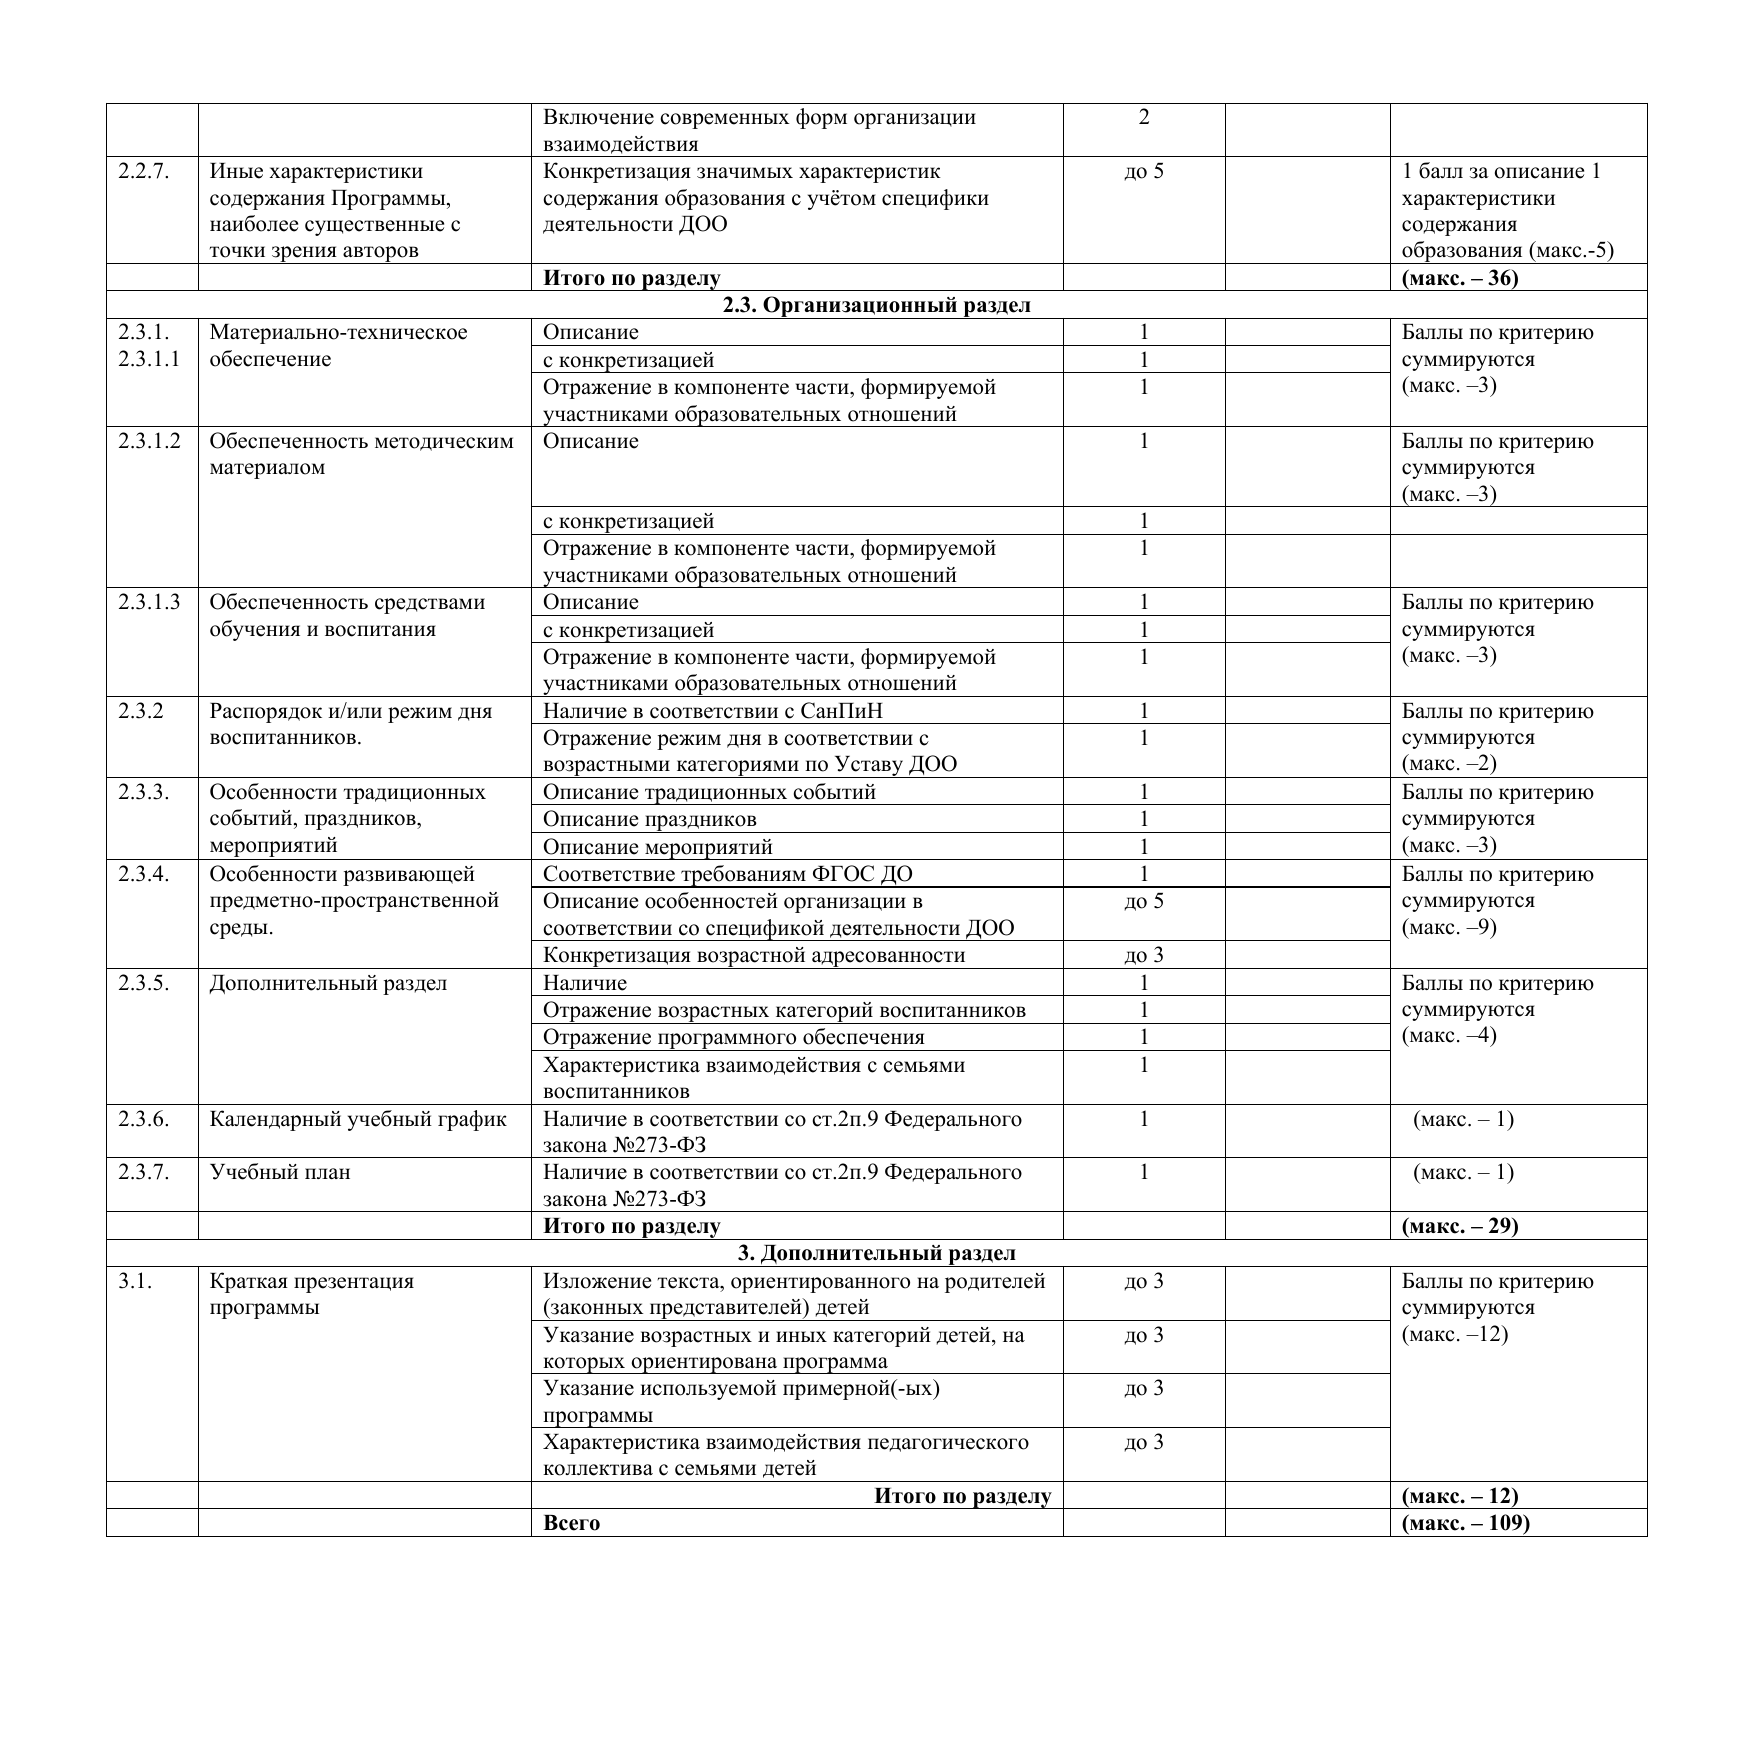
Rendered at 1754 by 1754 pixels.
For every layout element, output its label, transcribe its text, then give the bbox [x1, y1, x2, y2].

table_cell 1 [1064, 724, 1225, 777]
table_cell Отражение в компоненте части, формируемой участниками образовательных отношений [532, 643, 1063, 696]
table_cell 2.3.5. [107, 969, 198, 1103]
table_cell Наличие [532, 969, 1063, 995]
table_cell до 3 [1064, 1267, 1225, 1319]
table_cell Конкретизация возрастной адресованности [532, 941, 1063, 968]
table_cell Баллы по критерию суммируются (макс. –3) [1391, 778, 1647, 859]
table_cell с конкретизацией [532, 616, 1063, 642]
table_cell Всего [532, 1509, 1063, 1536]
table_cell Описание традиционных событий [532, 778, 1063, 804]
table_cell Иные характеристики содержания Программы, наиболее существенные с точки зрения авторов [199, 157, 531, 263]
table_cell [1226, 778, 1390, 804]
table_cell 2.3.2 [107, 697, 198, 777]
table_cell Характеристика взаимодействия с семьями воспитанников [532, 1051, 1063, 1103]
table_cell 2.3. Организационный раздел [107, 291, 1647, 317]
table_cell Соответствие требованиям ФГОС ДО [532, 860, 1063, 886]
table_cell Баллы по критерию суммируются (макс. –12) [1391, 1267, 1647, 1481]
table_cell Отражение в компоненте части, формируемой участниками образовательных отношений [532, 373, 1063, 426]
table_cell 1 [1064, 1105, 1225, 1157]
table_cell Включение современных форм организации взаимодействия [532, 104, 1063, 156]
table_cell 1 [1064, 860, 1225, 886]
table_cell Баллы по критерию суммируются (макс. –2) [1391, 697, 1647, 777]
table_cell [1226, 535, 1390, 587]
table_cell 1 балл за описание 1 характеристики содержания образования (макс.-5) [1391, 157, 1647, 263]
table_cell 1 [1064, 697, 1225, 723]
table_cell до 5 [1064, 157, 1225, 263]
table_cell Особенности традиционных событий, праздников, мероприятий [199, 778, 531, 859]
table_cell 1 [1064, 1158, 1225, 1211]
table_cell [199, 1509, 531, 1536]
table_cell [1226, 104, 1390, 156]
table_cell [1226, 860, 1390, 886]
table_cell Материально-техническое обеспечение [199, 319, 531, 426]
table_cell 2.2.7. [107, 157, 198, 263]
table_cell 2.3.3. [107, 778, 198, 859]
table_cell Итого по разделу [532, 1482, 1063, 1508]
table_cell Описание праздников [532, 805, 1063, 832]
table_cell [1226, 373, 1390, 426]
table_cell [1226, 319, 1390, 345]
table_cell 1 [1064, 778, 1225, 804]
table_cell Описание [532, 588, 1063, 614]
table_cell Учебный план [199, 1158, 531, 1211]
table_cell [1226, 1158, 1390, 1211]
table_cell (макс. – 1) [1391, 1105, 1647, 1157]
table_cell 2.3.4. [107, 860, 198, 968]
table_cell [1226, 643, 1390, 696]
table_cell Отражение режим дня в соответствии с возрастными категориями по Уставу ДОО [532, 724, 1063, 777]
table_cell [107, 1212, 198, 1238]
table_cell Календарный учебный график [199, 1105, 531, 1157]
table_cell [1226, 1482, 1390, 1508]
table_cell [1226, 1105, 1390, 1157]
table_cell [107, 264, 198, 290]
table_cell Распорядок и/или режим дня воспитанников. [199, 697, 531, 777]
table_cell 1 [1064, 346, 1225, 372]
table_cell [1226, 1267, 1390, 1319]
table_cell [1226, 1321, 1390, 1373]
table_cell до 3 [1064, 1374, 1225, 1427]
table_cell 1 [1064, 643, 1225, 696]
table_cell 2.3.7. [107, 1158, 198, 1211]
table_cell [1226, 264, 1390, 290]
table_cell [199, 1482, 531, 1508]
table_cell [199, 1212, 531, 1238]
table_cell с конкретизацией [532, 507, 1063, 533]
table_cell [1226, 697, 1390, 723]
table_cell 3.1. [107, 1267, 198, 1481]
table_cell 2.3.1.2 [107, 427, 198, 587]
table_cell Указание возрастных и иных категорий детей, на которых ориентирована программа [532, 1321, 1063, 1373]
table_cell Конкретизация значимых характеристик содержания образования с учётом специфики деятельности ДОО [532, 157, 1063, 263]
table_cell [1226, 1374, 1390, 1427]
table_cell [1226, 507, 1390, 533]
table_cell [1226, 724, 1390, 777]
table_cell 1 [1064, 507, 1225, 533]
table_cell Баллы по критерию суммируются (макс. –3) [1391, 427, 1647, 506]
table_cell [1226, 969, 1390, 995]
table_cell [1226, 1509, 1390, 1536]
table_cell [1226, 1428, 1390, 1481]
table_cell (макс. – 36) [1391, 264, 1647, 290]
table_cell [107, 1482, 198, 1508]
table_cell (макс. – 1) [1391, 1158, 1647, 1211]
table_cell [1226, 996, 1390, 1022]
table_cell Описание [532, 319, 1063, 345]
table_cell Указание используемой примерной(-ых) программы [532, 1374, 1063, 1427]
table_cell Итого по разделу [532, 264, 1063, 290]
table_cell Наличие в соответствии со ст.2п.9 Федерального закона №273-ФЗ [532, 1158, 1063, 1211]
table_cell Характеристика взаимодействия педагогического коллектива с семьями детей [532, 1428, 1063, 1481]
table_cell [1226, 616, 1390, 642]
table_cell 2.3.1.3 [107, 588, 198, 696]
table_cell Наличие в соответствии со ст.2п.9 Федерального закона №273-ФЗ [532, 1105, 1063, 1157]
table_cell [1226, 588, 1390, 614]
table_cell Баллы по критерию суммируются (макс. –3) [1391, 319, 1647, 426]
table_cell 1 [1064, 805, 1225, 832]
table_cell Особенности развивающей предметно-пространственной среды. [199, 860, 531, 968]
table_cell Обеспеченность средствами обучения и воспитания [199, 588, 531, 696]
table_cell 1 [1064, 616, 1225, 642]
table_cell [1391, 507, 1647, 533]
table_cell 1 [1064, 319, 1225, 345]
table_cell Описание [532, 427, 1063, 506]
table_cell Обеспеченность методическим материалом [199, 427, 531, 587]
table_cell 1 [1064, 427, 1225, 506]
table_cell 1 [1064, 373, 1225, 426]
table_cell Описание мероприятий [532, 833, 1063, 859]
table_cell (макс. – 109) [1391, 1509, 1647, 1536]
table_cell [1226, 941, 1390, 968]
table_cell [1226, 346, 1390, 372]
table_cell 2 [1064, 104, 1225, 156]
table_cell [1064, 264, 1225, 290]
table_cell 3. Дополнительный раздел [107, 1240, 1647, 1266]
table_cell Дополнительный раздел [199, 969, 531, 1103]
table_cell 1 [1064, 535, 1225, 587]
table_cell [1064, 1482, 1225, 1508]
table_cell 1 [1064, 588, 1225, 614]
table_cell 1 [1064, 833, 1225, 859]
table_cell до 5 [1064, 888, 1225, 940]
table_cell до 3 [1064, 1321, 1225, 1373]
table_cell [199, 264, 531, 290]
table_cell [1226, 888, 1390, 940]
table_cell Баллы по критерию суммируются (макс. –3) [1391, 588, 1647, 696]
table_cell [1391, 535, 1647, 587]
table_cell Изложение текста, ориентированного на родителей (законных представителей) детей [532, 1267, 1063, 1319]
table_cell Описание особенностей организации в соответствии со спецификой деятельности ДОО [532, 888, 1063, 940]
table_cell Баллы по критерию суммируются (макс. –4) [1391, 969, 1647, 1103]
table_cell Отражение программного обеспечения [532, 1024, 1063, 1050]
table_cell 1 [1064, 969, 1225, 995]
table_cell [1226, 1051, 1390, 1103]
table_cell 1 [1064, 1024, 1225, 1050]
table_cell [1064, 1212, 1225, 1238]
table_cell (макс. – 12) [1391, 1482, 1647, 1508]
table_cell [1226, 1024, 1390, 1050]
table_cell 2.3.6. [107, 1105, 198, 1157]
table_cell [1226, 427, 1390, 506]
table_cell до 3 [1064, 941, 1225, 968]
table_cell [1064, 1509, 1225, 1536]
table_cell [1226, 1212, 1390, 1238]
table_cell [1226, 805, 1390, 832]
table_cell 2.3.1. 2.3.1.1 [107, 319, 198, 426]
table_cell Итого по разделу [532, 1212, 1063, 1238]
table_cell [1226, 833, 1390, 859]
table_cell [107, 1509, 198, 1536]
table_cell до 3 [1064, 1428, 1225, 1481]
table_cell 1 [1064, 996, 1225, 1022]
table_cell Отражение возрастных категорий воспитанников [532, 996, 1063, 1022]
table_cell Баллы по критерию суммируются (макс. –9) [1391, 860, 1647, 968]
table_cell [1226, 157, 1390, 263]
table_cell (макс. – 29) [1391, 1212, 1647, 1238]
table_cell с конкретизацией [532, 346, 1063, 372]
table_cell Наличие в соответствии с СанПиН [532, 697, 1063, 723]
table_cell Краткая презентация программы [199, 1267, 531, 1481]
table_cell 1 [1064, 1051, 1225, 1103]
table_cell Отражение в компоненте части, формируемой участниками образовательных отношений [532, 535, 1063, 587]
